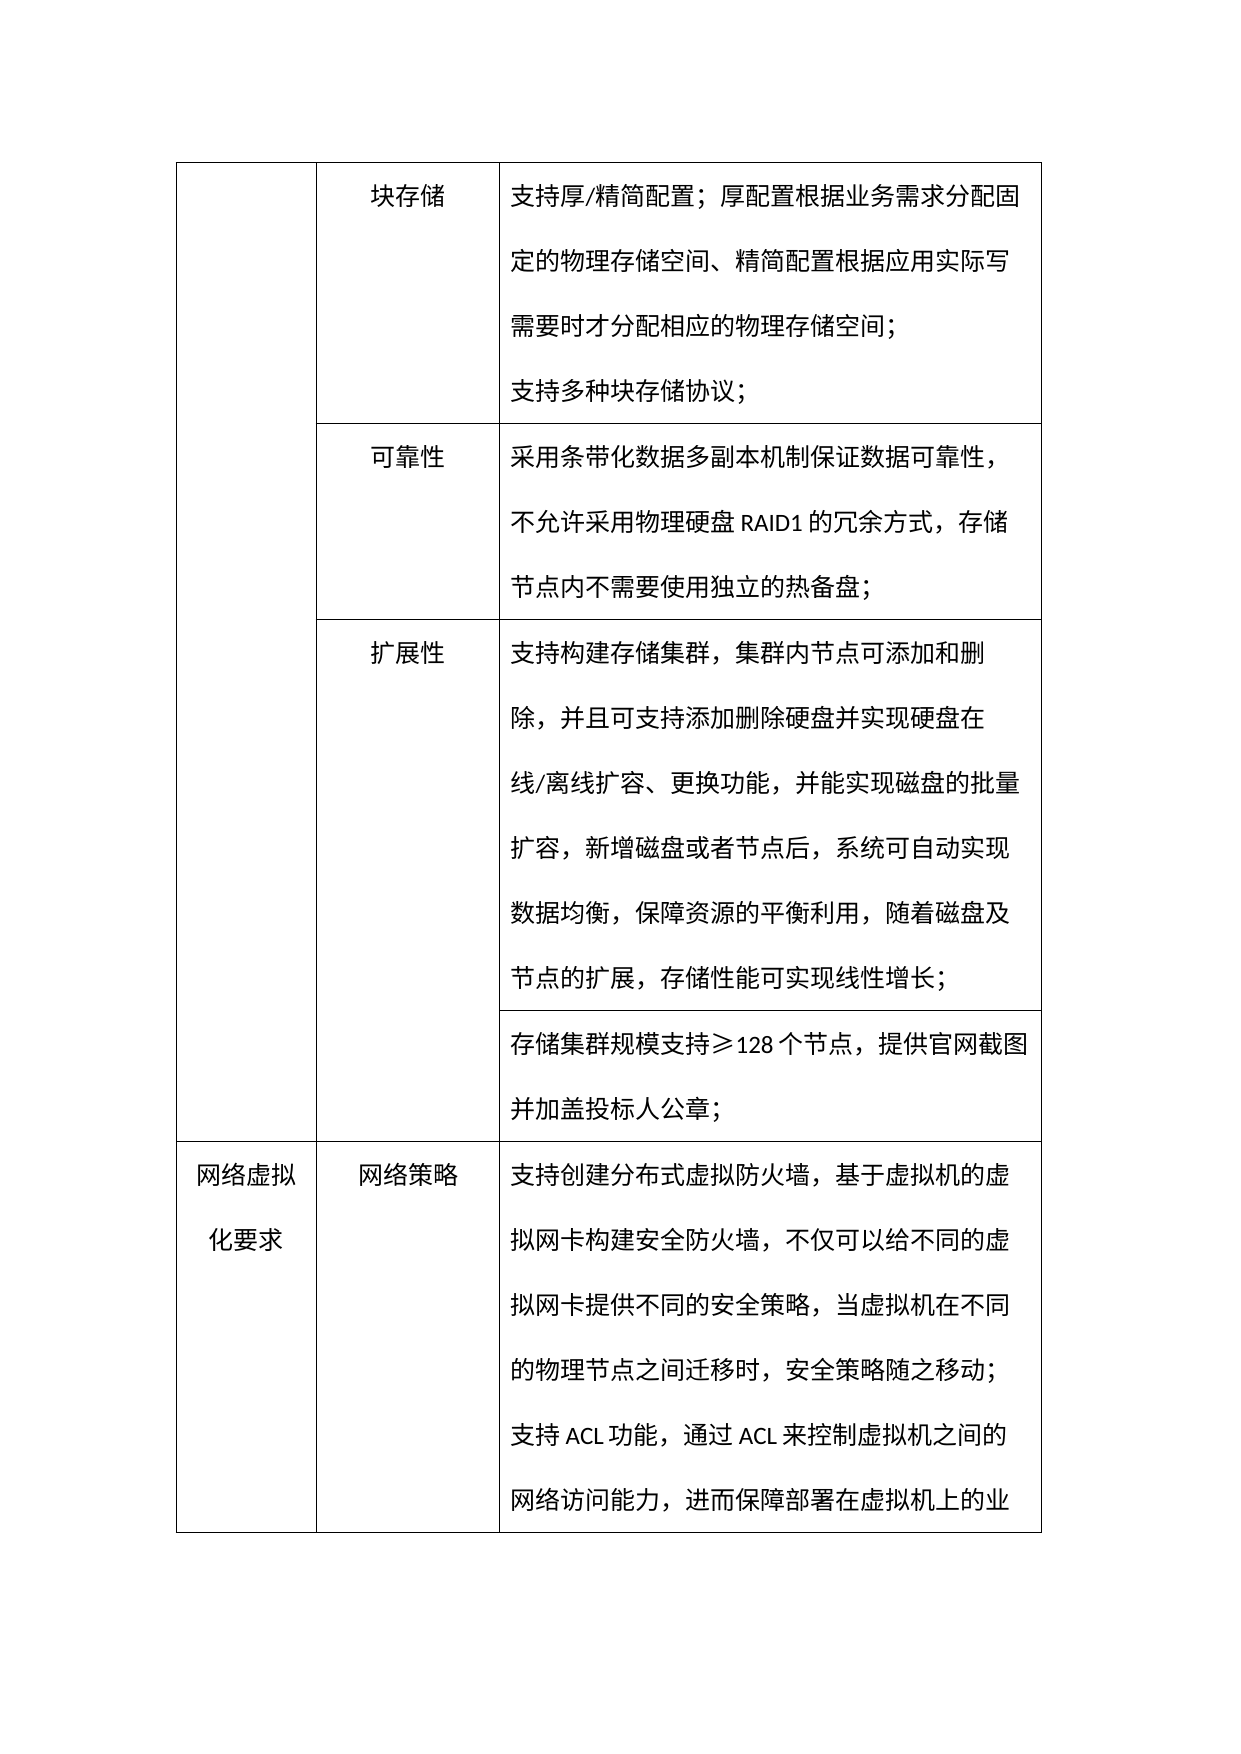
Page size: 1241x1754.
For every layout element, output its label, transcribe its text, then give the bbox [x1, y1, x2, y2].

table_cell 块存储 [317, 163, 499, 423]
table_cell 网络策略 [317, 1142, 499, 1532]
table_cell 存储集群规模支持≥128个节点，提供官网截图并加盖投标人公章； [500, 1011, 1041, 1141]
table_cell 支持厚/精简配置；厚配置根据业务需求分配固定的物理存储空间、精简配置根据应用实际写需要时才分配相应的物理存储空间； 支持多种块存储协议； [500, 163, 1041, 423]
table_cell 可靠性 [317, 424, 499, 619]
table_cell 扩展性 [317, 620, 499, 1141]
table_cell 支持构建存储集群，集群内节点可添加和删除，并且可支持添加删除硬盘并实现硬盘在线/离线扩容、更换功能，并能实现磁盘的批量扩容，新增磁盘或者节点后，系统可自动实现数据均衡，保障资源的平衡利用，随着磁盘及节点的扩展，存储性能可实现线性增长； [500, 620, 1041, 1010]
table_cell 网络虚拟化要求 [177, 1142, 316, 1532]
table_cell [500, 1142, 1041, 1532]
table_cell 采用条带化数据多副本机制保证数据可靠性，不允许采用物理硬盘RAID1的冗余方式，存储节点内不需要使用独立的热备盘； [500, 424, 1041, 619]
